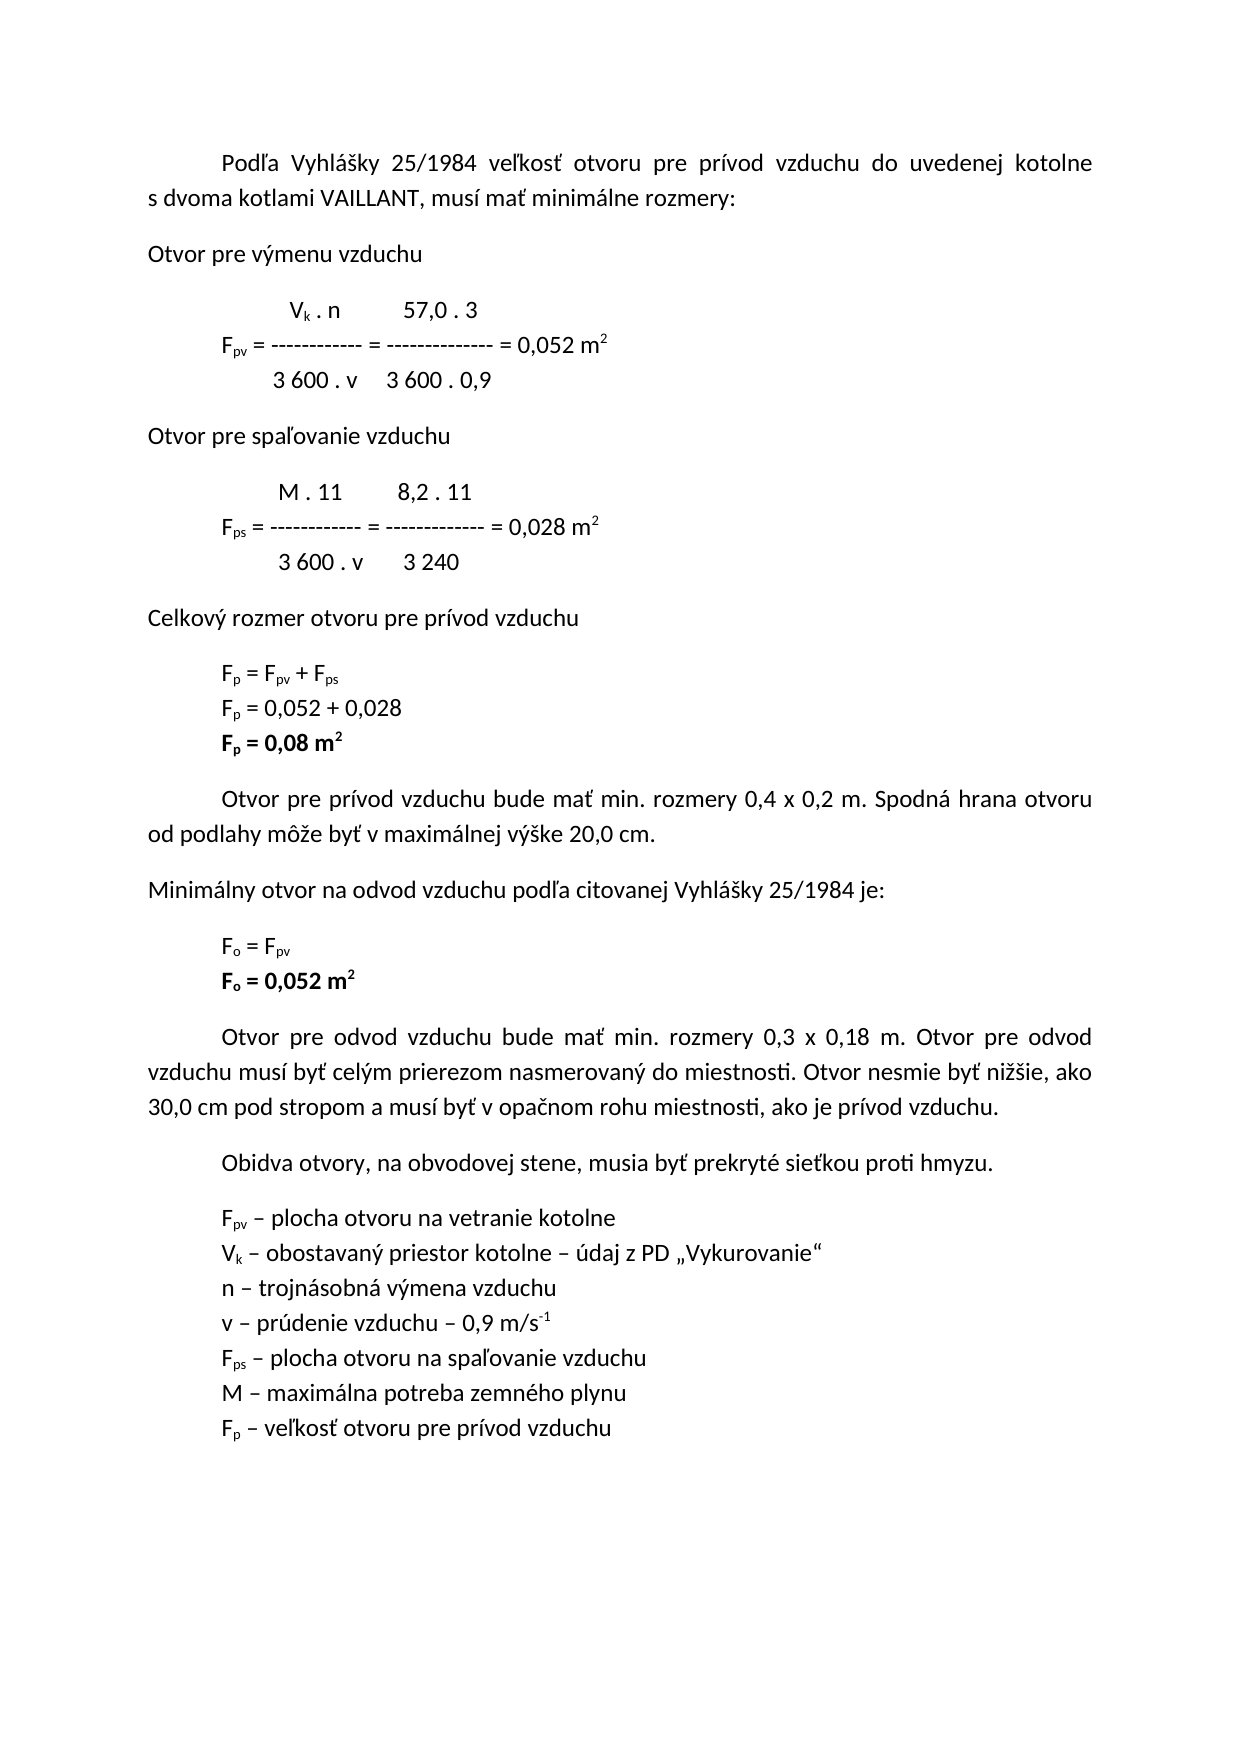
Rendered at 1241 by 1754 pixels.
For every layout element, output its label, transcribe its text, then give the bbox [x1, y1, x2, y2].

text Celkový rozmer otvoru pre prívod vzduchu [148, 602, 1093, 632]
text Otvor pre výmenu vzduchu [148, 238, 1093, 269]
text Fo = Fpv Fo = 0,052 m2 [148, 930, 1093, 996]
text Podľa Vyhlášky 25/1984 veľkosť otvoru pre prívod vzduchu do uvedenej kotolne s dvoma kotlami VAILLANT, musí mať minimálne rozmery: [148, 148, 1093, 213]
text Obidva otvory, na obvodovej stene, musia byť prekryté sieťkou proti hmyzu. [148, 1147, 1093, 1177]
text Minimálny otvor na odvod vzduchu podľa citovanej Vyhlášky 25/1984 je: [148, 874, 1093, 905]
text Otvor pre spaľovanie vzduchu [148, 420, 1093, 451]
text Fp = Fpv + Fps Fp = 0,052 + 0,028 Fp = 0,08 m2 [148, 658, 1093, 758]
text Vk . n 57,0 . 3 Fpv = ------------ = -------------- = 0,052 m2 3 600 . v 3 600 . 0,9 [148, 294, 1093, 395]
text Otvor pre odvod vzduchu bude mať min. rozmery 0,3 x 0,18 m. Otvor pre odvod vzduchu musí byť celým prierezom nasmerovaný do miestnosti. Otvor nesmie byť nižšie, ako 30,0 cm pod stropom a musí byť v opačnom rohu miestnosti, ako je prívod vzduchu. [148, 1021, 1093, 1121]
text Otvor pre prívod vzduchu bude mať min. rozmery 0,4 x 0,2 m. Spodná hrana otvoru od podlahy môže byť v maximálnej výške 20,0 cm. [148, 783, 1093, 849]
text M . 11 8,2 . 11 Fps = ------------ = ------------- = 0,028 m2 3 600 . v 3 240 [148, 476, 1093, 576]
text Fpv – plocha otvoru na vetranie kotolne Vk – obostavaný priestor kotolne – údaj z PD „Vykurovanie“ n – trojnásobná výmena vzduchu v – prúdenie vzduchu – 0,9 m/s-1 Fps – plocha otvoru na spaľovanie vzduchu M – maximálna potreba zemného plynu Fp – veľkosť otvoru pre prívod vzduchu [148, 1203, 1093, 1443]
